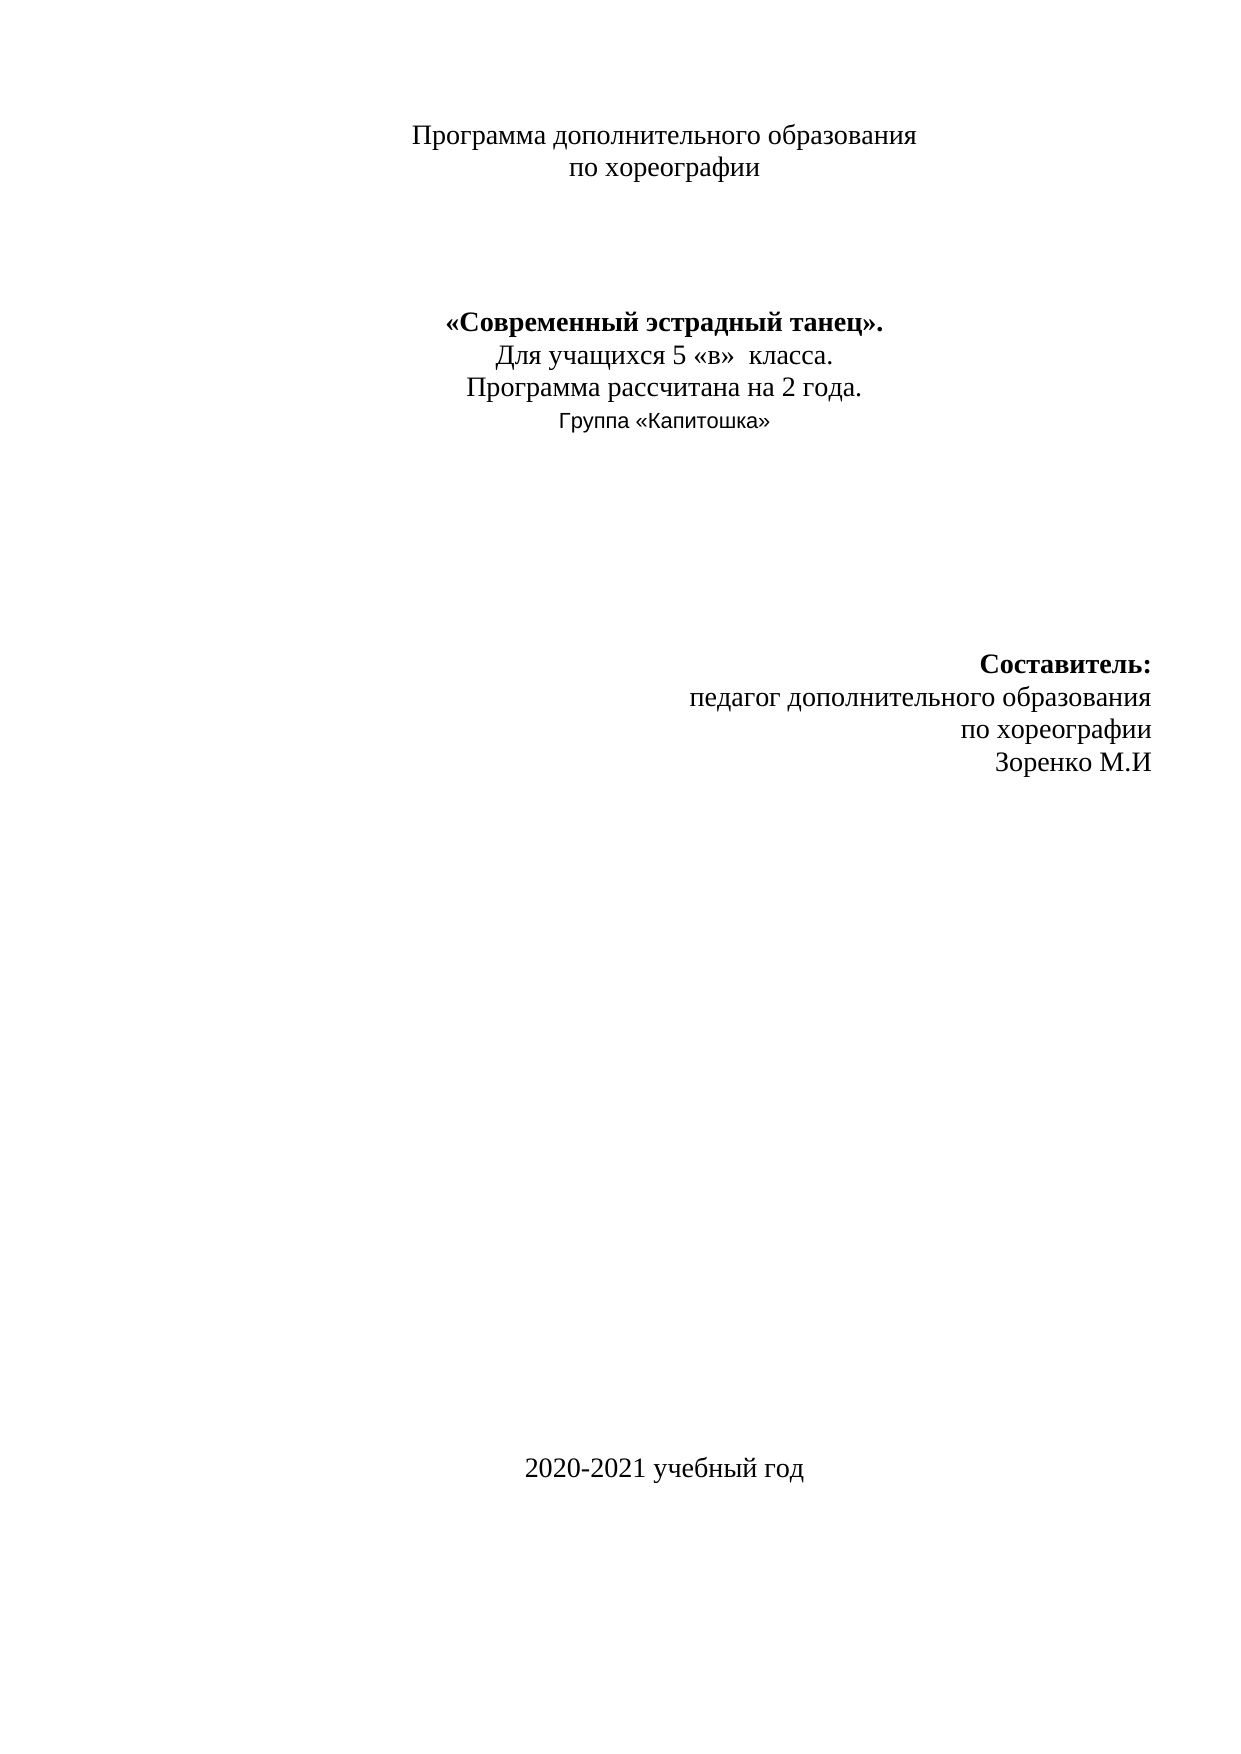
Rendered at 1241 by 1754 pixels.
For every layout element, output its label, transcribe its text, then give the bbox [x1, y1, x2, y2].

text Группа «Капитошка» [177, 403, 1152, 464]
text Программа дополнительного образования [177, 118, 1152, 151]
text «Современный эстрадный танец». [177, 305, 1152, 338]
text Зоренко М.И [177, 745, 1152, 777]
text по хореографии [177, 151, 1152, 183]
text педагог дополнительного образования [177, 680, 1152, 712]
text Для учащихся 5 «в» класса. [177, 338, 1152, 370]
text 2020-2021 учебный год [177, 1451, 1152, 1483]
text Программа рассчитана на 2 года. [177, 370, 1152, 403]
text по хореографии [177, 712, 1152, 745]
text Составитель: [177, 648, 1152, 680]
